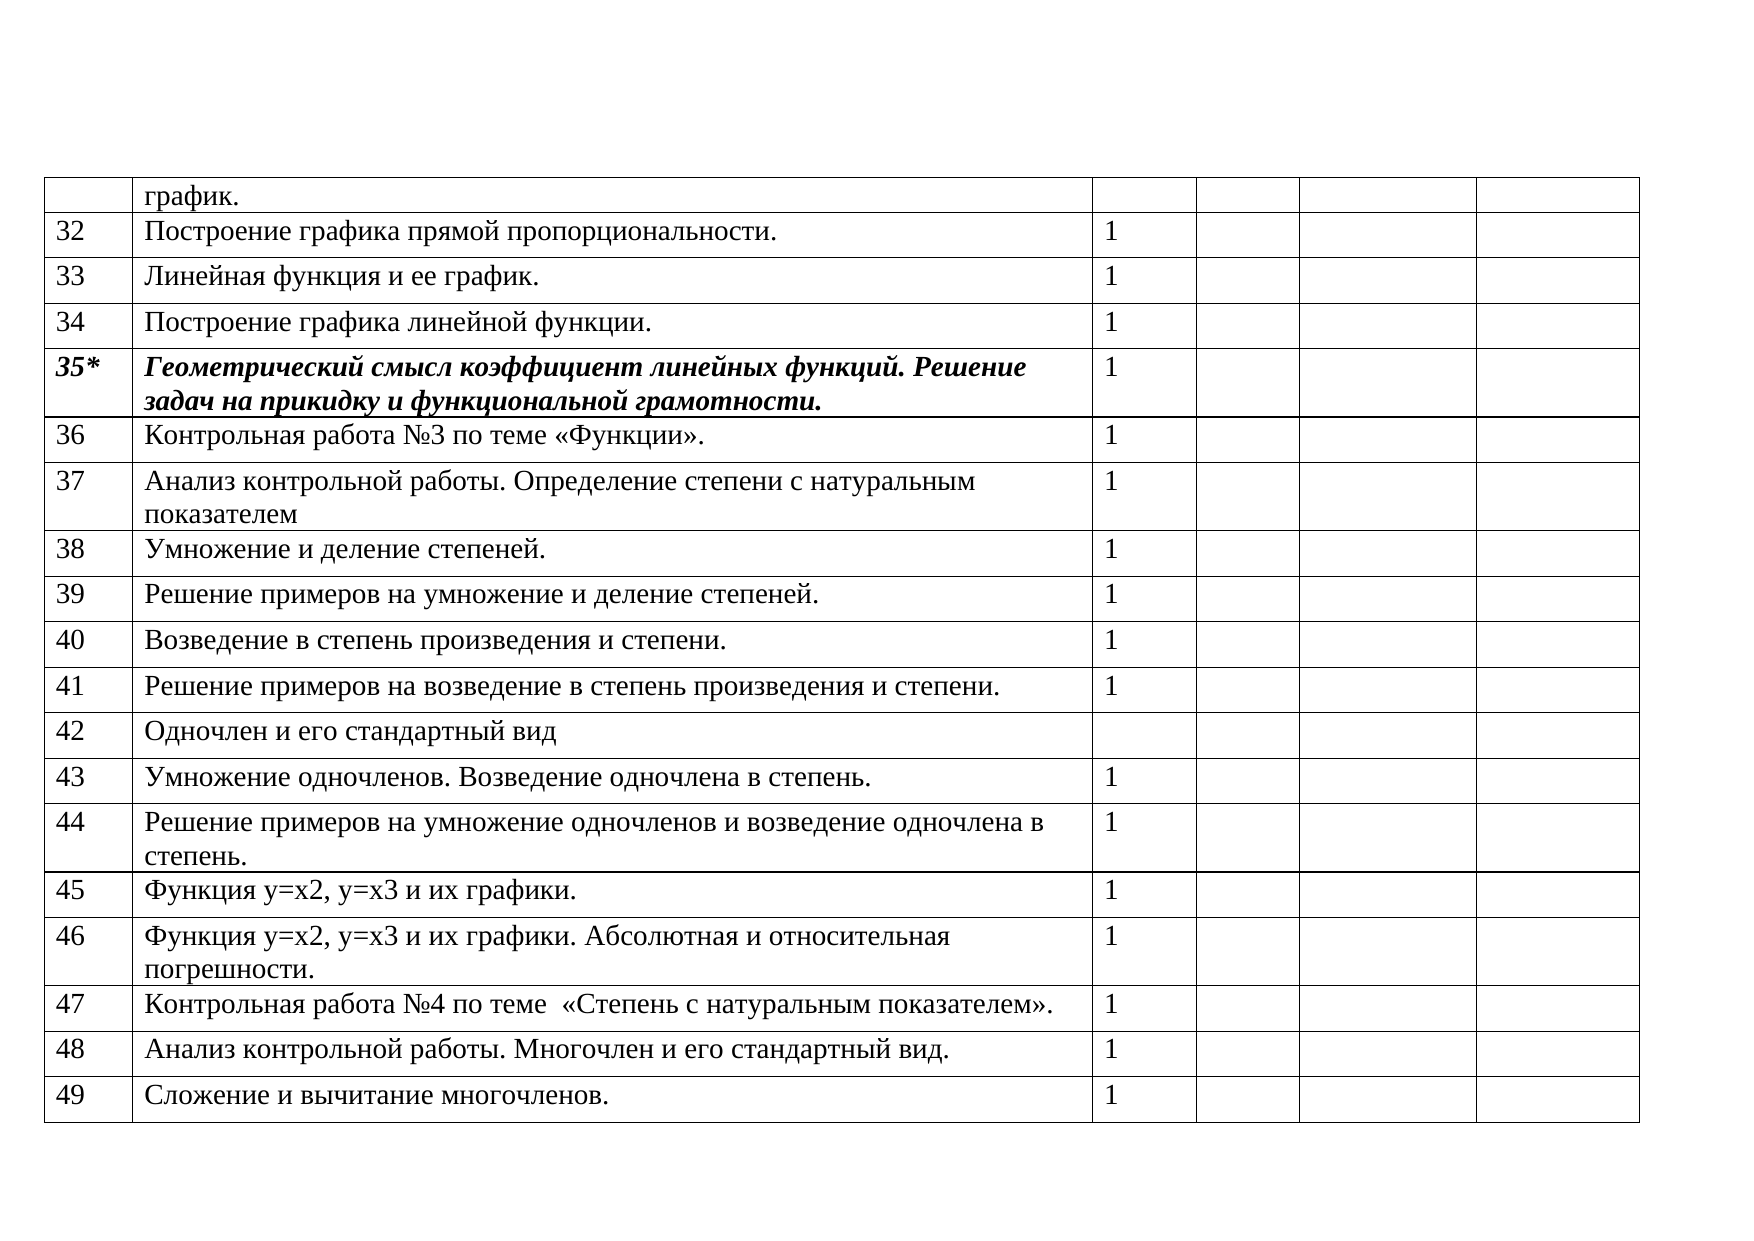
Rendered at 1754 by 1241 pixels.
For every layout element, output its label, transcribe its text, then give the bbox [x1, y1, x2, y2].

table_cell 35* [45, 349, 132, 416]
table_cell 1 [1093, 418, 1196, 462]
table_cell 33 [45, 258, 132, 303]
table_cell Анализ контрольной работы. Многочлен и его стандартный вид. [133, 1032, 1092, 1076]
table_cell 1 [1093, 178, 1196, 212]
table_cell 1 [1093, 531, 1196, 576]
table_cell [1300, 668, 1476, 712]
table_cell [1477, 986, 1639, 1031]
table_cell 1 [1093, 668, 1196, 712]
table_cell [1197, 1032, 1299, 1076]
table_cell 1 [1093, 622, 1196, 667]
table_cell 49 [45, 1077, 132, 1122]
table_cell [1300, 622, 1476, 667]
table_cell [1477, 804, 1639, 871]
table_cell [1300, 258, 1476, 303]
table_cell [1477, 668, 1639, 712]
table_cell [1300, 349, 1476, 416]
table_cell [1197, 622, 1299, 667]
table_cell 38 [45, 531, 132, 576]
table_cell 1 [1093, 463, 1196, 530]
table_cell [1477, 873, 1639, 917]
table_cell [1300, 713, 1476, 758]
table_cell [1300, 1077, 1476, 1122]
table_cell [1197, 304, 1299, 348]
table_cell [1300, 759, 1476, 803]
table_cell [1197, 668, 1299, 712]
table_cell 1 [1093, 213, 1196, 257]
table_cell [1300, 918, 1476, 985]
table_cell [1197, 531, 1299, 576]
table_cell [1300, 873, 1476, 917]
table_cell Функция у=х2, у=х3 и их графики. [133, 873, 1092, 917]
table_cell Геометрический смысл коэффициент линейных функций. Решение задач на прикидку и функциональной грамотности. [133, 349, 1092, 416]
table_cell 44 [45, 804, 132, 871]
table_cell [1477, 213, 1639, 257]
table_cell 1 [1093, 258, 1196, 303]
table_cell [133, 178, 1092, 212]
table_cell Решение примеров на возведение в степень произведения и степени. [133, 668, 1092, 712]
table_cell [1197, 213, 1299, 257]
table_cell [1477, 178, 1639, 212]
table_cell 47 [45, 986, 132, 1031]
table_cell Линейная функция и ее график. [133, 258, 1092, 303]
table_cell Умножение и деление степеней. [133, 531, 1092, 576]
table_cell [1300, 418, 1476, 462]
table_cell 45 [45, 873, 132, 917]
table_cell 1 [1093, 918, 1196, 985]
table_cell [1197, 463, 1299, 530]
table_cell [1477, 463, 1639, 530]
table_cell 1 [1093, 873, 1196, 917]
table_cell [1477, 918, 1639, 985]
table_cell 1 [1093, 759, 1196, 803]
table_cell 40 [45, 622, 132, 667]
table_cell [1477, 531, 1639, 576]
table_cell 34 [45, 304, 132, 348]
table_cell [1300, 1032, 1476, 1076]
table_cell 46 [45, 918, 132, 985]
table_cell [1197, 577, 1299, 621]
table_cell Анализ контрольной работы. Определение степени с натуральным показателем [133, 463, 1092, 530]
table_cell Функция у=х2, у=х3 и их графики. Абсолютная и относительная погрешности. [133, 918, 1092, 985]
table_cell [1197, 349, 1299, 416]
table_cell 1 [1093, 349, 1196, 416]
table_cell [1300, 178, 1476, 212]
table_cell [1477, 304, 1639, 348]
table_cell Возведение в степень произведения и степени. [133, 622, 1092, 667]
table_cell [1197, 759, 1299, 803]
table_cell [1197, 418, 1299, 462]
table_cell [1477, 349, 1639, 416]
table_cell [1197, 1077, 1299, 1122]
table_cell [1477, 622, 1639, 667]
table_cell [1197, 258, 1299, 303]
table_cell Сложение и вычитание многочленов. [133, 1077, 1092, 1122]
table_cell [1477, 258, 1639, 303]
table_cell [1300, 463, 1476, 530]
table_cell 1 [1093, 804, 1196, 871]
table_cell Одночлен и его стандартный вид [133, 713, 1092, 758]
table_cell [1197, 178, 1299, 212]
table_cell 31 [45, 178, 132, 212]
table_cell [1300, 531, 1476, 576]
table_cell 48 [45, 1032, 132, 1076]
table_cell [1300, 213, 1476, 257]
table_cell Умножение одночленов. Возведение одночлена в степень. [133, 759, 1092, 803]
table_cell [1477, 713, 1639, 758]
table_cell 37 [45, 463, 132, 530]
table_cell Решение примеров на умножение одночленов и возведение одночлена в степень. [133, 804, 1092, 871]
table_cell 41 [45, 668, 132, 712]
table_cell Построение графика линейной функции. [133, 304, 1092, 348]
table_cell 39 [45, 577, 132, 621]
table_cell [1197, 804, 1299, 871]
table_cell 42 [45, 713, 132, 758]
table_cell 1 [1093, 577, 1196, 621]
table_cell 1 [1093, 1032, 1196, 1076]
table_cell 36 [45, 418, 132, 462]
table_cell [1477, 418, 1639, 462]
table_cell [1197, 873, 1299, 917]
table_cell [1477, 759, 1639, 803]
table_cell 43 [45, 759, 132, 803]
table_cell 1 [1093, 1077, 1196, 1122]
table_cell Построение графика прямой пропорциональности. [133, 213, 1092, 257]
table_cell [1300, 804, 1476, 871]
table_cell [1477, 1077, 1639, 1122]
table_cell 1 [1093, 304, 1196, 348]
table_cell [1477, 577, 1639, 621]
table_cell [1300, 304, 1476, 348]
table_cell 32 [45, 213, 132, 257]
table_cell [1300, 577, 1476, 621]
table_cell Контрольная работа №3 по теме «Функции». [133, 418, 1092, 462]
table_cell [1197, 713, 1299, 758]
table_cell [1197, 918, 1299, 985]
table_cell [1093, 713, 1196, 758]
table_cell Решение примеров на умножение и деление степеней. [133, 577, 1092, 621]
table_cell [1477, 1032, 1639, 1076]
table_cell 1 [1093, 986, 1196, 1031]
table_cell Контрольная работа №4 по теме «Степень с натуральным показателем». [133, 986, 1092, 1031]
table_cell [1197, 986, 1299, 1031]
table_cell [1300, 986, 1476, 1031]
